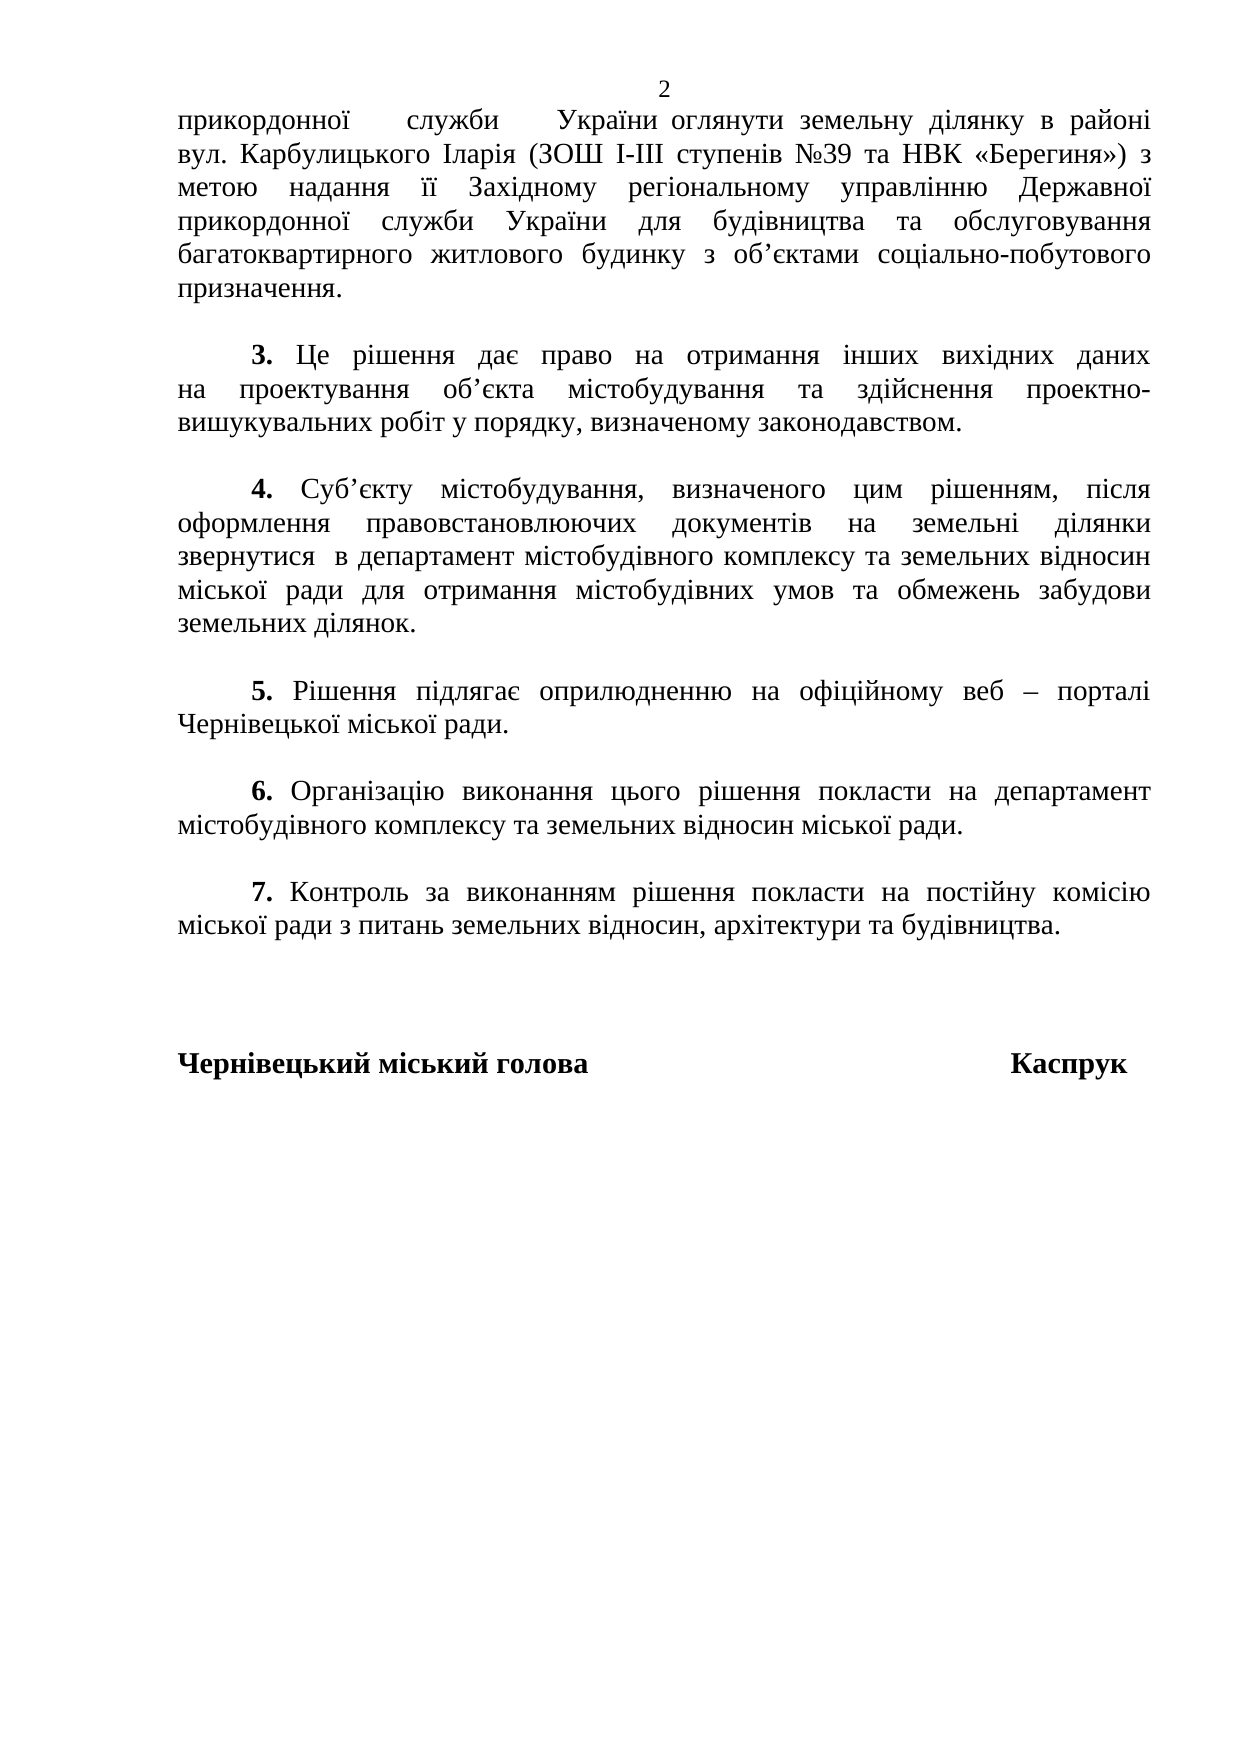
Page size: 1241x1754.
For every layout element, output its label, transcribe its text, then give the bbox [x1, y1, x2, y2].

text 3. Це рішення дає право на отримання інших вихідних даних на проектування об’єкта містобудування та здійснення проектно-вишукувальних робіт у порядку, визначеному законодавством. [177, 337, 1152, 438]
text 6. Організацію виконання цього рішення покласти на департамент містобудівного комплексу та земельних відносин міської ради. [177, 773, 1152, 840]
text 4. Суб’єкту містобудування, визначеного цим рішенням, після оформлення правовстановлюючих документів на земельні ділянки звернутися в департамент містобудівного комплексу та земельних відносин міської ради для отримання містобудівних умов та обмежень забудови земельних ділянок. [177, 471, 1152, 639]
text Чернівецький міський голова Каспрук [177, 1045, 1152, 1080]
text 5. Рішення підлягає оприлюдненню на офіційному веб – порталі Чернівецької міської ради. [177, 673, 1152, 740]
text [177, 102, 1152, 304]
text 7. Контроль за виконанням рішення покласти на постійну комісію міської ради з питань земельних відносин, архітектури та будівництва. [177, 874, 1152, 941]
